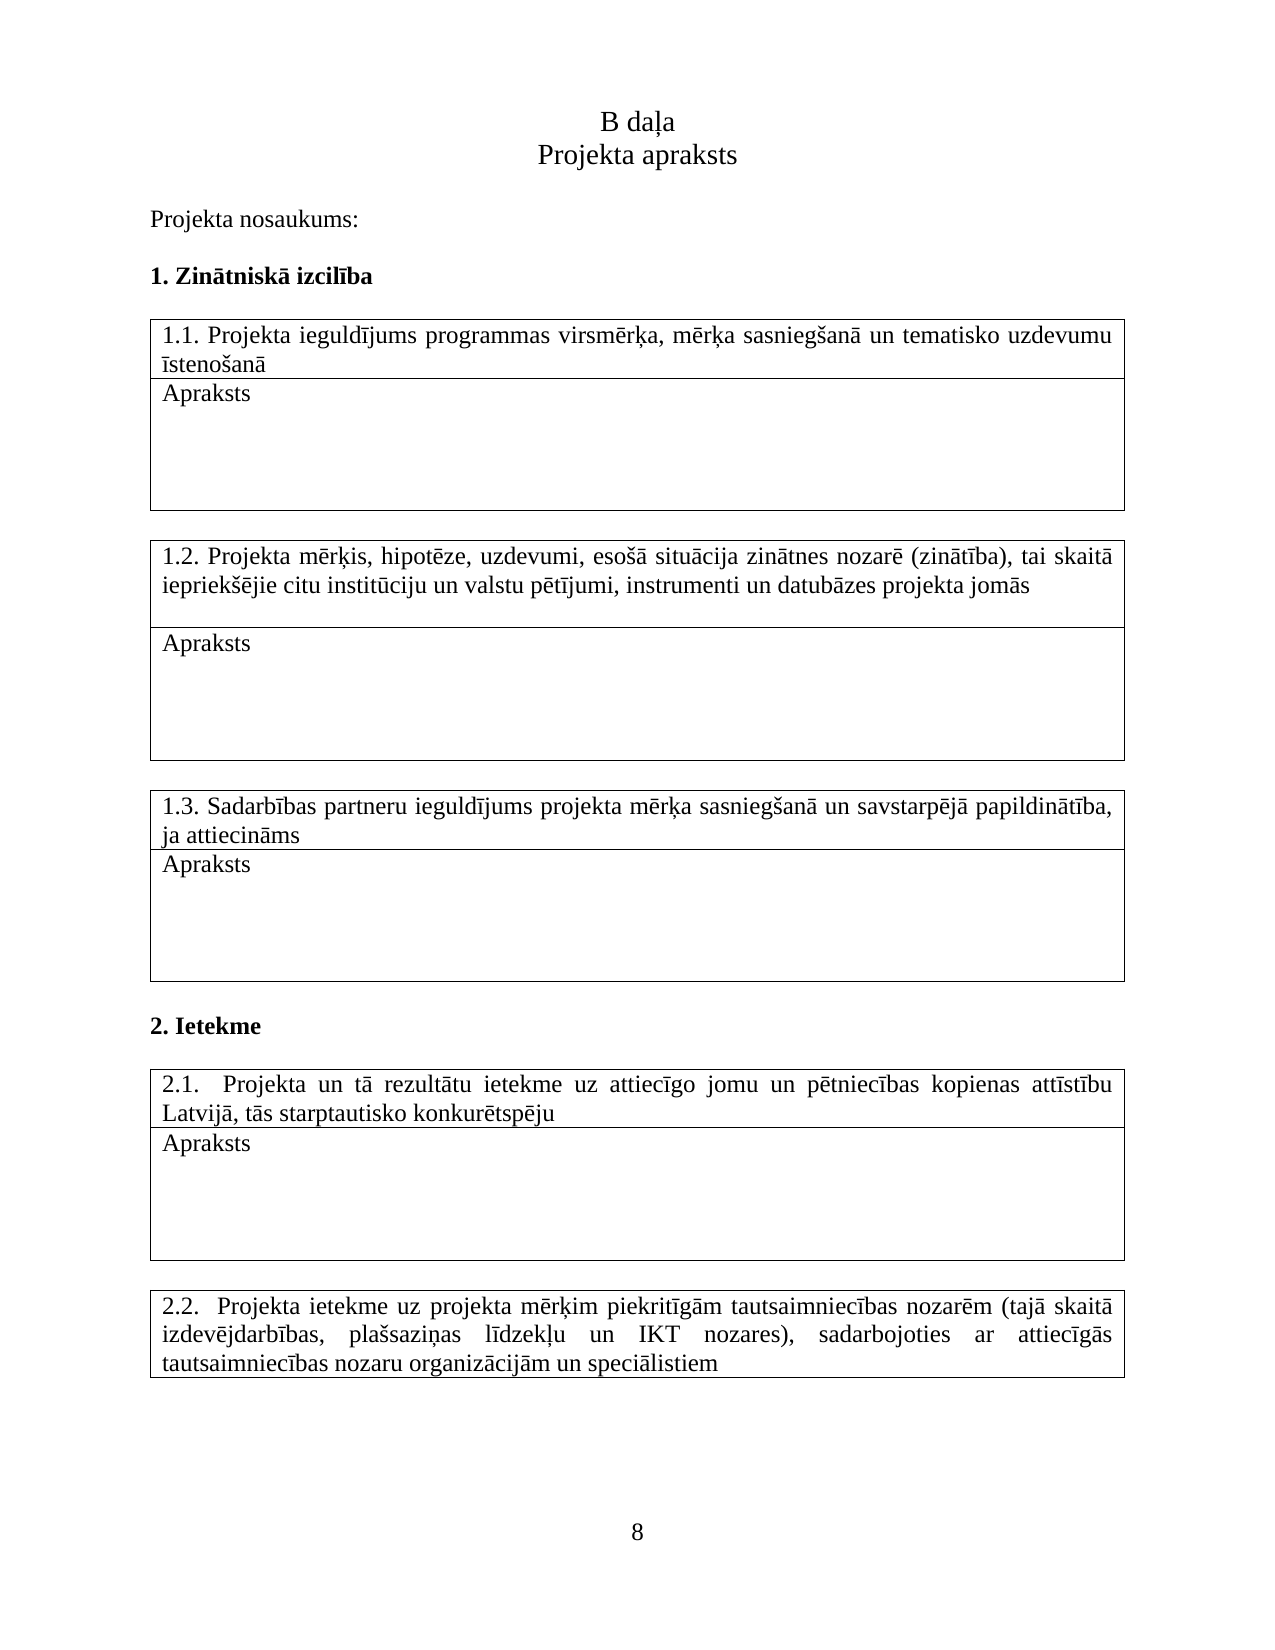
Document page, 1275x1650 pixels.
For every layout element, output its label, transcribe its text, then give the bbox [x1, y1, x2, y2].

table_header 1.2. Projekta mērķis, hipotēze, uzdevumi, esošā situācija zinātnes nozarē (zinātība), tai skaitā iepriekšējie citu institūciju un valstu pētījumi, instrumenti un datubāzes projekta jomās [151, 541, 1124, 627]
table_cell Apraksts [151, 850, 1124, 981]
table_cell Apraksts [151, 1128, 1124, 1260]
subtitle B daļa [150, 104, 1125, 137]
text Projekta nosaukums: [150, 204, 1125, 233]
table_cell Apraksts [151, 628, 1124, 760]
subtitle Projekta apraksts [150, 137, 1125, 171]
table_header 2.1. Projekta un tā rezultātu ietekme uz attiecīgo jomu un pētniecības kopienas attīstību Latvijā, tās starptautisko konkurētspēju [151, 1070, 1124, 1127]
table_header 1.1. Projekta ieguldījums programmas virsmērķa, mērķa sasniegšanā un tematisko uzdevumu īstenošanā [151, 320, 1124, 377]
table_header 2.2. Projekta ietekme uz projekta mērķim piekritīgām tautsaimniecības nozarēm (tajā skaitā izdevējdarbības, plašsaziņas līdzekļu un IKT nozares), sadarbojoties ar attiecīgās tautsaimniecības nozaru organizācijām un speciālistiem [151, 1291, 1124, 1377]
table_header 1.3. Sadarbības partneru ieguldījums projekta mērķa sasniegšanā un savstarpējā papildinātība, ja attiecināms [151, 791, 1124, 848]
table_cell Apraksts [151, 379, 1124, 510]
text 2. Ietekme [150, 1011, 1125, 1040]
text 1. Zinātniskā izcilība [150, 261, 1125, 290]
